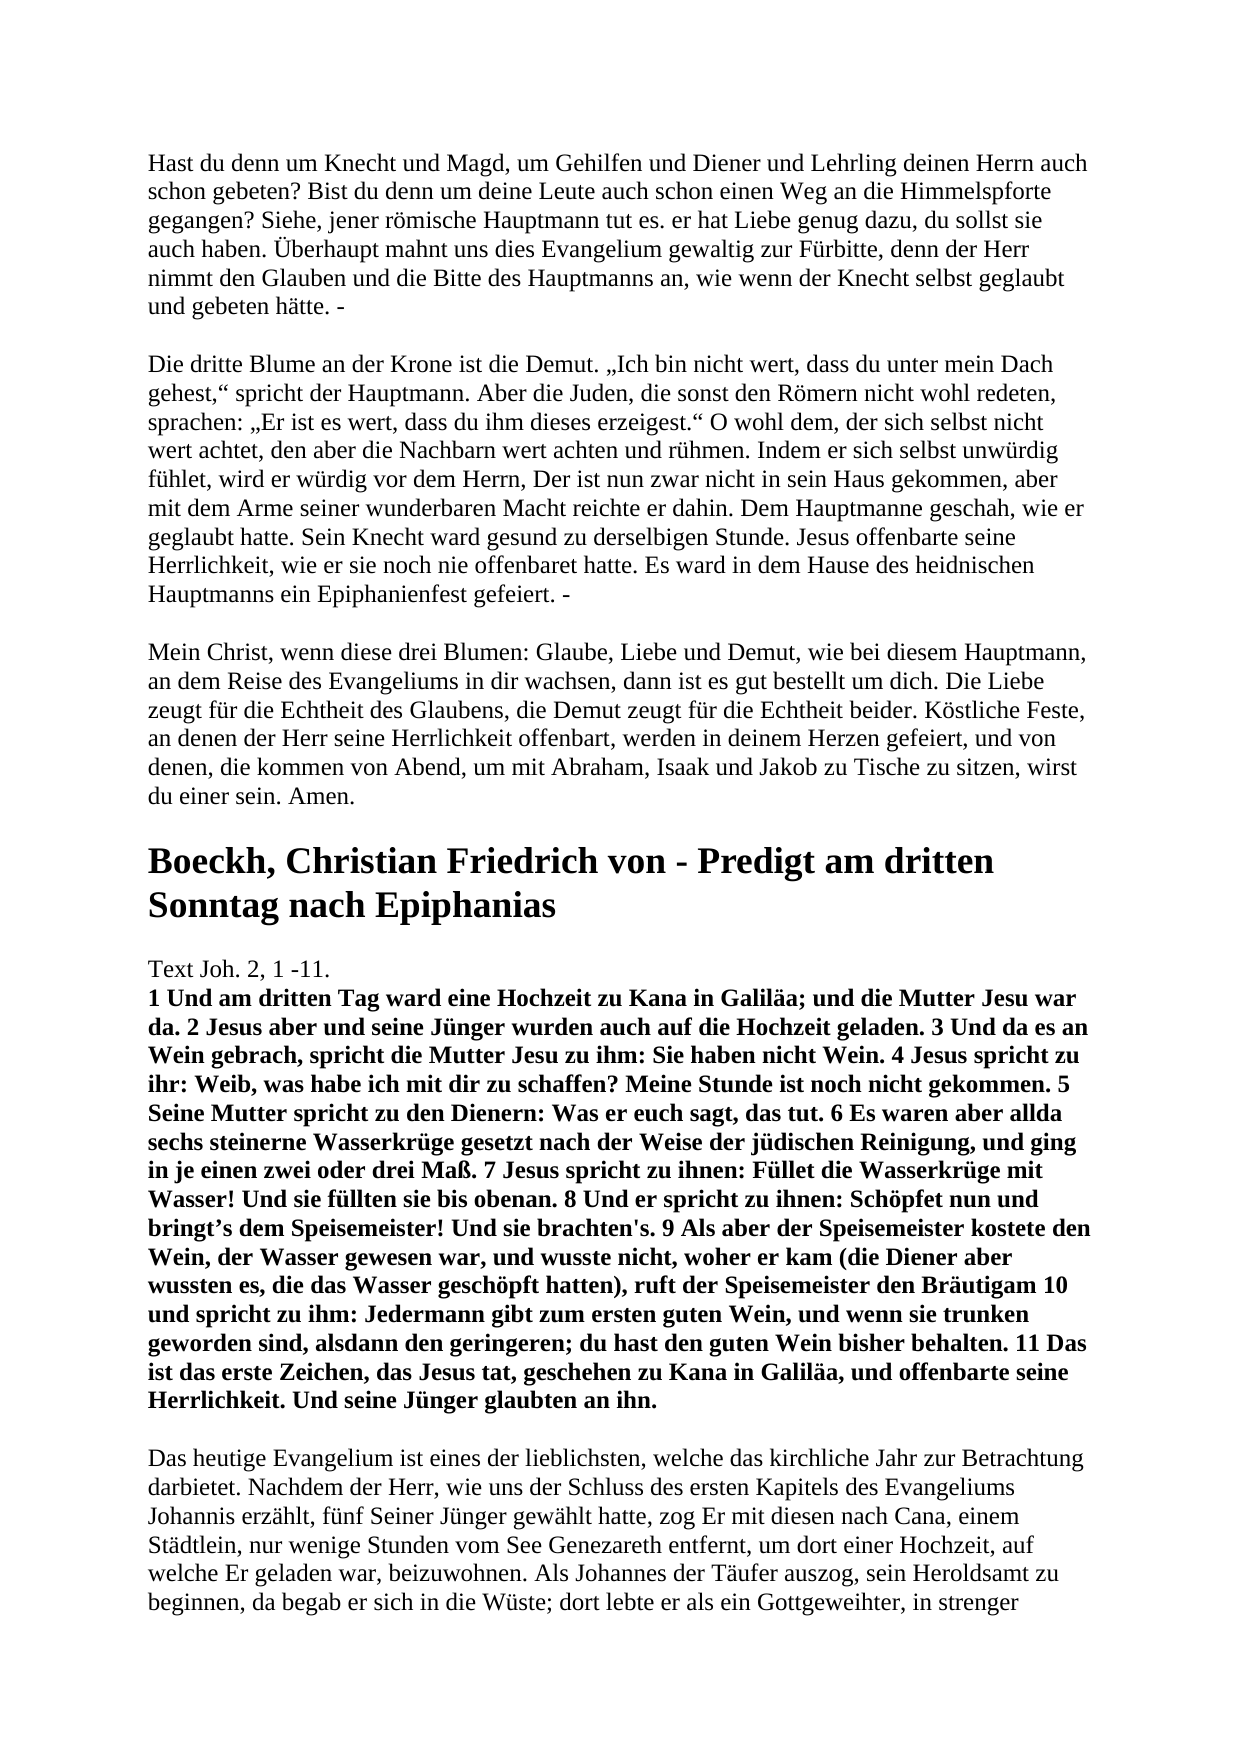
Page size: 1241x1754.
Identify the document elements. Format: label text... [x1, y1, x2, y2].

text Text Joh. 2, 1 -11. 1 Und am dritten Tag ward eine Hochzeit zu Kana in Galiläa; und die Mutter Jesu war da. 2 Jesus aber und seine Jünger wurden auch auf die Hochzeit geladen. 3 Und da es an Wein gebrach, spricht die Mutter Jesu zu ihm: Sie haben nicht Wein. 4 Jesus spricht zu ihr: Weib, was habe ich mit dir zu schaffen? Meine Stunde ist noch nicht gekommen. 5 Seine Mutter spricht zu den Dienern: Was er euch sagt, das tut. 6 Es waren aber allda sechs steinerne Wasserkrüge gesetzt nach der Weise der jüdischen Reinigung, und ging in je einen zwei oder drei Maß. 7 Jesus spricht zu ihnen: Füllet die Wasserkrüge mit Wasser! Und sie füllten sie bis obenan. 8 Und er spricht zu ihnen: Schöpfet nun und bringt’s dem Speisemeister! Und sie brachten's. 9 Als aber der Speisemeister kostete den Wein, der Wasser gewesen war, und wusste nicht, woher er kam (die Diener aber wussten es, die das Wasser geschöpft hatten), ruft der Speisemeister den Bräutigam 10 und spricht zu ihm: Jedermann gibt zum ersten guten Wein, und wenn sie trunken geworden sind, alsdann den geringeren; du hast den guten Wein bisher behalten. 11 Das ist das erste Zeichen, das Jesus tat, geschehen zu Kana in Galiläa, und offenbarte seine Herrlichkeit. Und seine Jünger glaubten an ihn. [148, 954, 1093, 1414]
text Hast du denn um Knecht und Magd, um Gehilfen und Diener und Lehrling deinen Herrn auch schon gebeten? Bist du denn um deine Leute auch schon einen Weg an die Himmelspforte gegangen? Siehe, jener römische Hauptmann tut es. er hat Liebe genug dazu, du sollst sie auch haben. Überhaupt mahnt uns dies Evangelium gewaltig zur Fürbitte, denn der Herr nimmt den Glauben und die Bitte des Hauptmanns an, wie wenn der Knecht selbst geglaubt und gebeten hätte. - [148, 148, 1093, 320]
text Die dritte Blume an der Krone ist die Demut. „Ich bin nicht wert, dass du unter mein Dach gehest,“ spricht der Hauptmann. Aber die Juden, die sonst den Römern nicht wohl redeten, sprachen: „Er ist es wert, dass du ihm dieses erzeigest.“ O wohl dem, der sich selbst nicht wert achtet, den aber die Nachbarn wert achten und rühmen. Indem er sich selbst unwürdig fühlet, wird er würdig vor dem Herrn, Der ist nun zwar nicht in sein Haus gekommen, aber mit dem Arme seiner wunderbaren Macht reichte er dahin. Dem Hauptmanne geschah, wie er geglaubt hatte. Sein Knecht ward gesund zu derselbigen Stunde. Jesus offenbarte seine Herrlichkeit, wie er sie noch nie offenbaret hatte. Es ward in dem Hause des heidnischen Hauptmanns ein Epiphanienfest gefeiert. - [148, 349, 1093, 608]
text Mein Christ, wenn diese drei Blumen: Glaube, Liebe und Demut, wie bei diesem Hauptmann, an dem Reise des Evangeliums in dir wachsen, dann ist es gut bestellt um dich. Die Liebe zeugt für die Echtheit des Glaubens, die Demut zeugt für die Echtheit beider. Köstliche Feste, an denen der Herr seine Herrlichkeit offenbart, werden in deinem Herzen gefeiert, und von denen, die kommen von Abend, um mit Abraham, Isaak und Jakob zu Tische zu sitzen, wirst du einer sein. Amen. [148, 637, 1093, 810]
subtitle Boeckh, Christian Friedrich von - Predigt am dritten Sonntag nach Epiphanias [148, 839, 1093, 925]
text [148, 1443, 1093, 1616]
